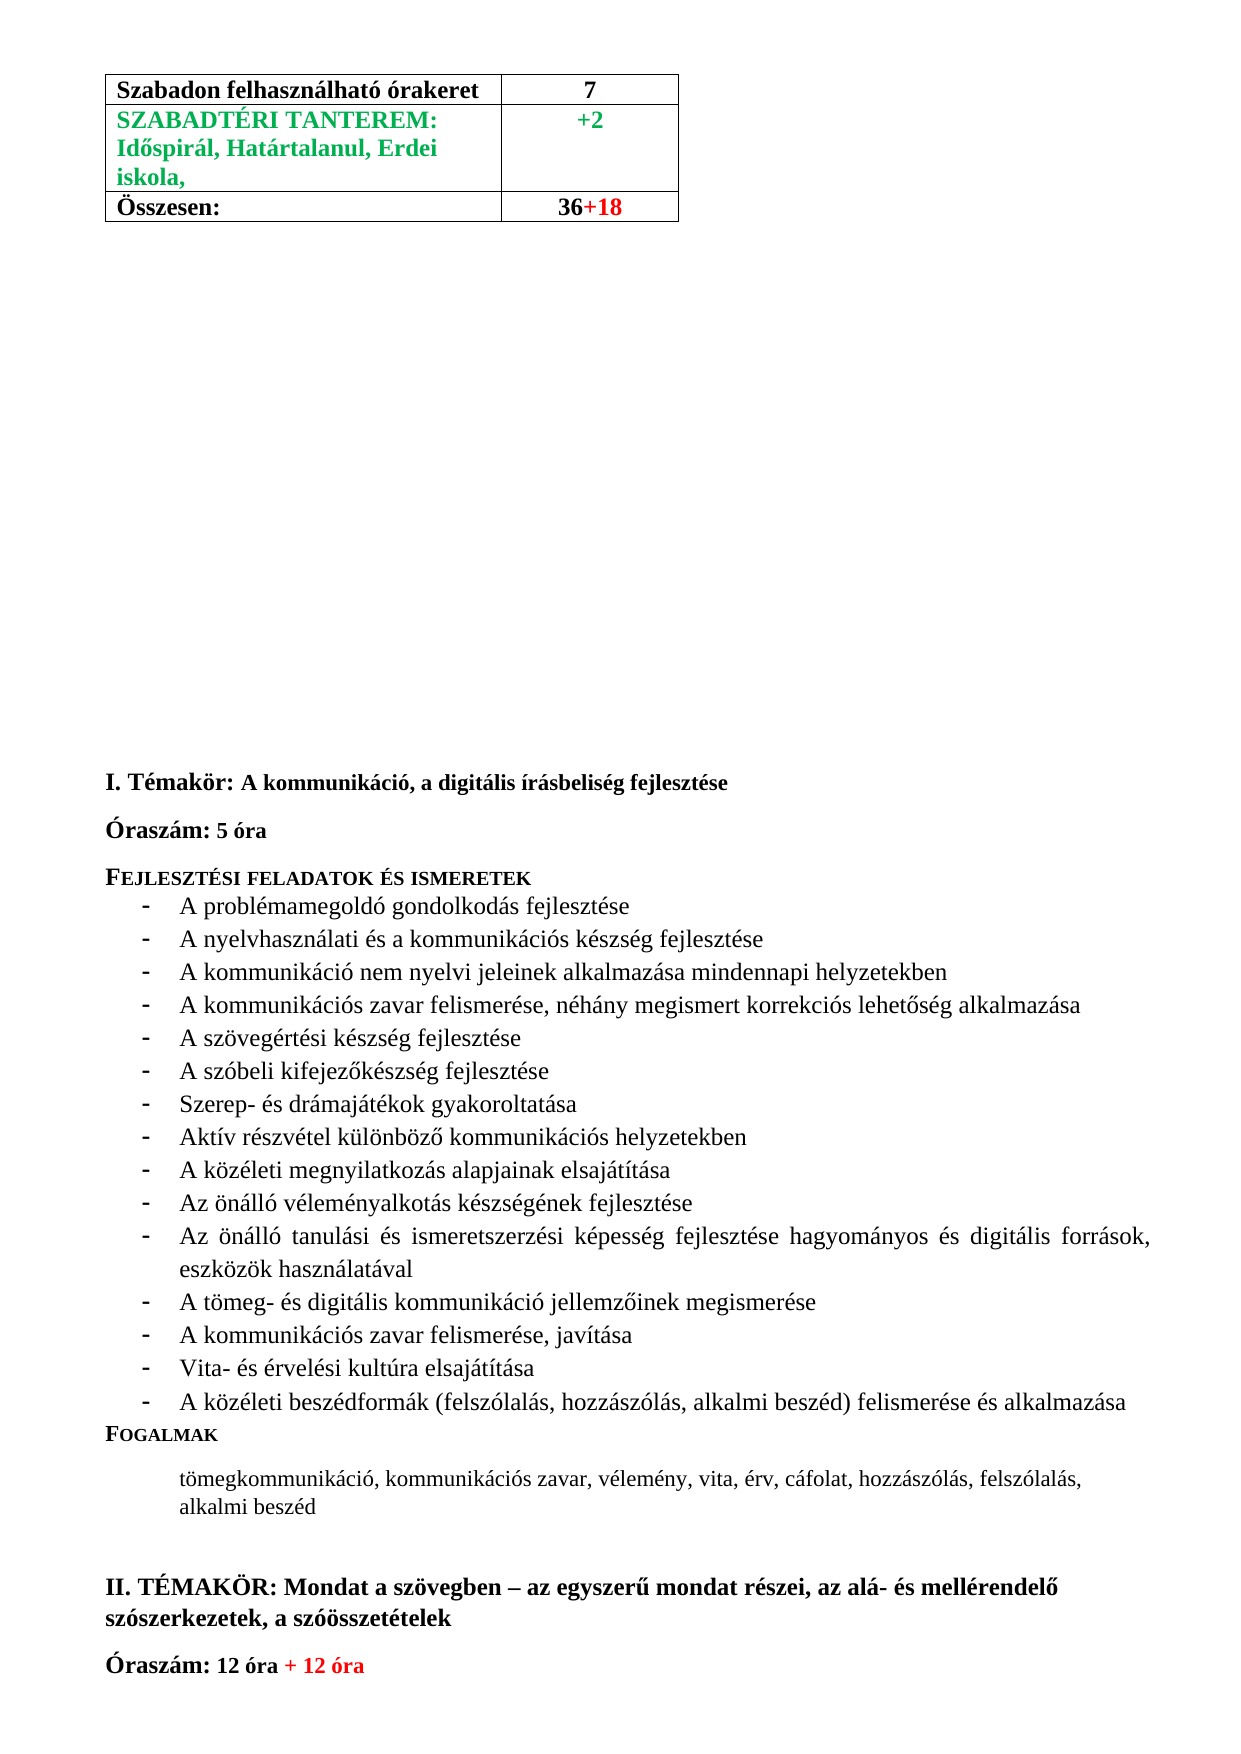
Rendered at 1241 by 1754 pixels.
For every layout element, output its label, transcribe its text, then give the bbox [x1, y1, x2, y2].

text tömegkommunikáció, kommunikációs zavar, vélemény, vita, érv, cáfolat, hozzászólás, felszólalás, alkalmi beszéd [179, 1465, 1152, 1519]
list A szóbeli kifejezőkészség fejlesztése [142, 1056, 1152, 1085]
list Vita- és érvelési kultúra elsajátítása [142, 1353, 1152, 1382]
table_cell Szabadon felhasználható órakeret [106, 75, 501, 104]
list A nyelvhasználati és a kommunikációs készség fejlesztése [142, 924, 1152, 953]
subtitle Fejlesztési feladatok és ismeretek [105, 862, 1152, 891]
text Fogalmak [105, 1419, 1152, 1446]
text Óraszám: 5 óra [105, 815, 1152, 843]
text Óraszám: 12 óra + 12 óra [105, 1650, 1152, 1679]
list Aktív részvétel különböző kommunikációs helyzetekben [142, 1122, 1152, 1151]
list A kommunikáció nem nyelvi jeleinek alkalmazása mindennapi helyzetekben [142, 957, 1152, 986]
text II. TÉMAKÖR: Mondat a szövegben – az egyszerű mondat részei, az alá- és mellérendelő szószerkezetek, a szóösszetételek [105, 1572, 1152, 1631]
table_cell +2 [502, 105, 678, 191]
text I. Témakör: A kommunikáció, a digitális írásbeliség fejlesztése [105, 767, 1152, 796]
table_cell 36+18 [502, 192, 678, 221]
list A kommunikációs zavar felismerése, javítása [142, 1321, 1152, 1349]
list A problémamegoldó gondolkodás fejlesztése [142, 891, 1152, 920]
table_cell 7 [502, 75, 678, 104]
list A kommunikációs zavar felismerése, néhány megismert korrekciós lehetőség alkalmazása [142, 990, 1152, 1019]
list A közéleti megnyilatkozás alapjainak elsajátítása [142, 1155, 1152, 1184]
list A közéleti beszédformák (felszólalás, hozzászólás, alkalmi beszéd) felismerése és alkalmazása [142, 1387, 1152, 1415]
list A tömeg- és digitális kommunikáció jellemzőinek megismerése [142, 1287, 1152, 1316]
list Szerep- és drámajátékok gyakoroltatása [142, 1089, 1152, 1118]
list Az önálló véleményalkotás készségének fejlesztése [142, 1188, 1152, 1217]
list A szövegértési készség fejlesztése [142, 1023, 1152, 1052]
table_cell Összesen: [106, 192, 501, 221]
list Az önálló tanulási és ismeretszerzési képesség fejlesztése hagyományos és digitális források, eszközök használatával [142, 1221, 1152, 1283]
table_cell SZABADTÉRI TANTEREM: Időspirál, Határtalanul, Erdei iskola, [106, 105, 501, 191]
